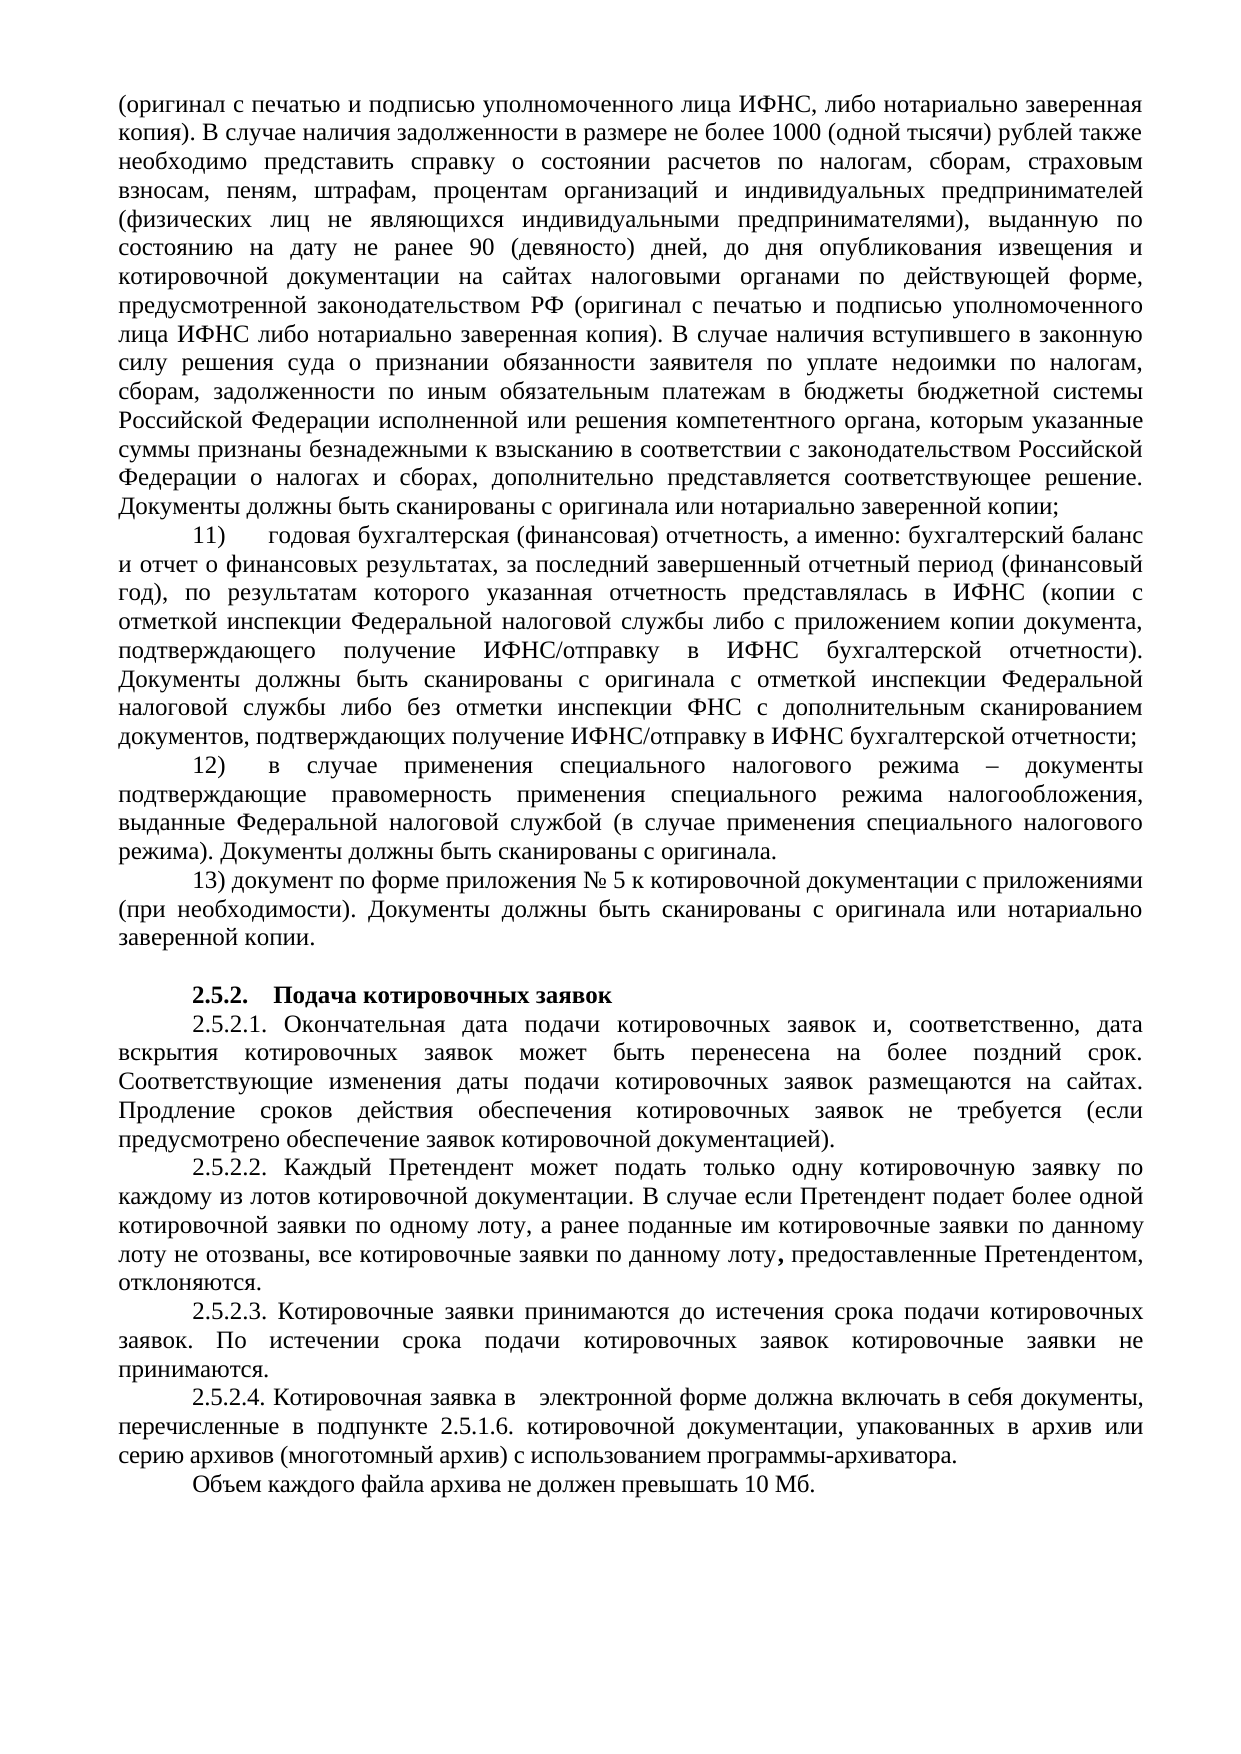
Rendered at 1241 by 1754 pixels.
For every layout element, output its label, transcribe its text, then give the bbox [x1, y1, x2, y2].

list годовая бухгалтерская (финансовая) отчетность, а именно: бухгалтерский баланс и отчет о финансовых результатах, за последний завершенный отчетный период (финансовый год), по результатам которого указанная отчетность представлялась в ИФНС (копии с отметкой инспекции Федеральной налоговой службы либо с приложением копии документа, подтверждающего получение ИФНС/отправку в ИФНС бухгалтерской отчетности). Документы должны быть сканированы с оригинала с отметкой инспекции Федеральной налоговой службы либо без отметки инспекции ФНС с дополнительным сканированием документов, подтверждающих получение ИФНС/отправку в ИФНС бухгалтерской отчетности; [118, 520, 1144, 750]
text 2.5.2.2. Каждый Претендент может подать только одну котировочную заявку по каждому из лотов котировочной документации. В случае если Претендент подает более одной котировочной заявки по одному лоту, а ранее поданные им котировочные заявки по данному лоту не отозваны, все котировочные заявки по данному лоту, предоставленные Претендентом, отклоняются. [118, 1152, 1144, 1296]
subtitle Подача котировочных заявок [192, 980, 1144, 1009]
text Объем каждого файла архива не должен превышать 10 Мб. [118, 1469, 1144, 1497]
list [118, 89, 1144, 520]
text 2.5.2.4. Котировочная заявка в электронной форме должна включать в себя документы, перечисленные в подпункте 2.5.1.6. котировочной документации, упакованных в архив или серию архивов (многотомный архив) с использованием программы-архиватора. [118, 1382, 1144, 1469]
text 2.5.2.3. Котировочные заявки принимаются до истечения срока подачи котировочных заявок. По истечении срока подачи котировочных заявок котировочные заявки не принимаются. [118, 1296, 1144, 1382]
text 13) документ по форме приложения № 5 к котировочной документации с приложениями (при необходимости). Документы должны быть сканированы с оригинала или нотариально заверенной копии. [118, 865, 1144, 951]
list в случае применения специального налогового режима – документы подтверждающие правомерность применения специального режима налогообложения, выданные Федеральной налоговой службой (в случае применения специального налогового режима). Документы должны быть сканированы с оригинала. [118, 750, 1144, 865]
text 2.5.2.1. Окончательная дата подачи котировочных заявок и, соответственно, дата вскрытия котировочных заявок может быть перенесена на более поздний срок. Соответствующие изменения даты подачи котировочных заявок размещаются на сайтах. Продление сроков действия обеспечения котировочных заявок не требуется (если предусмотрено обеспечение заявок котировочной документацией). [118, 1009, 1144, 1152]
